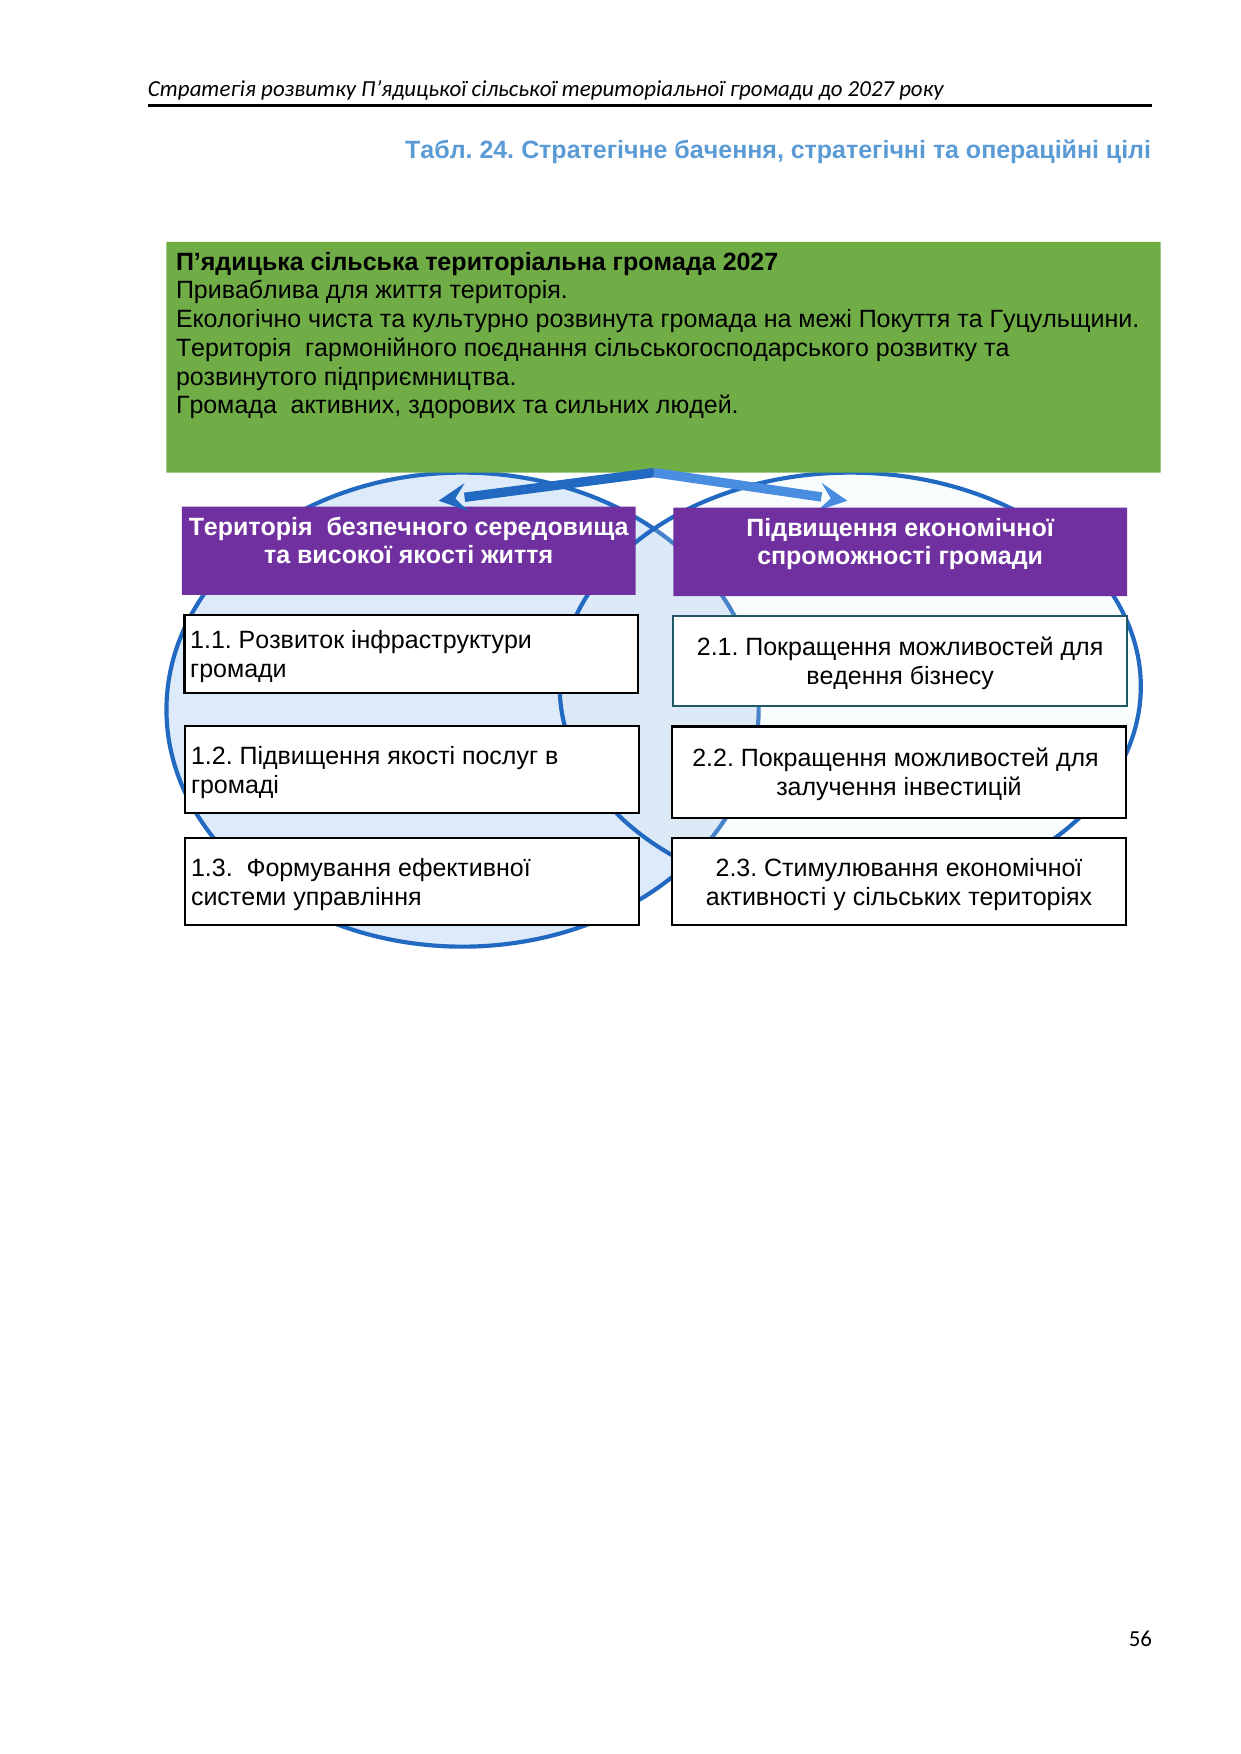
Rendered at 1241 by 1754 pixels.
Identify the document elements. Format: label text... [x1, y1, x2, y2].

text Табл. 24. Стратегічне бачення, стратегічні та операційні цілі [148, 135, 1152, 164]
